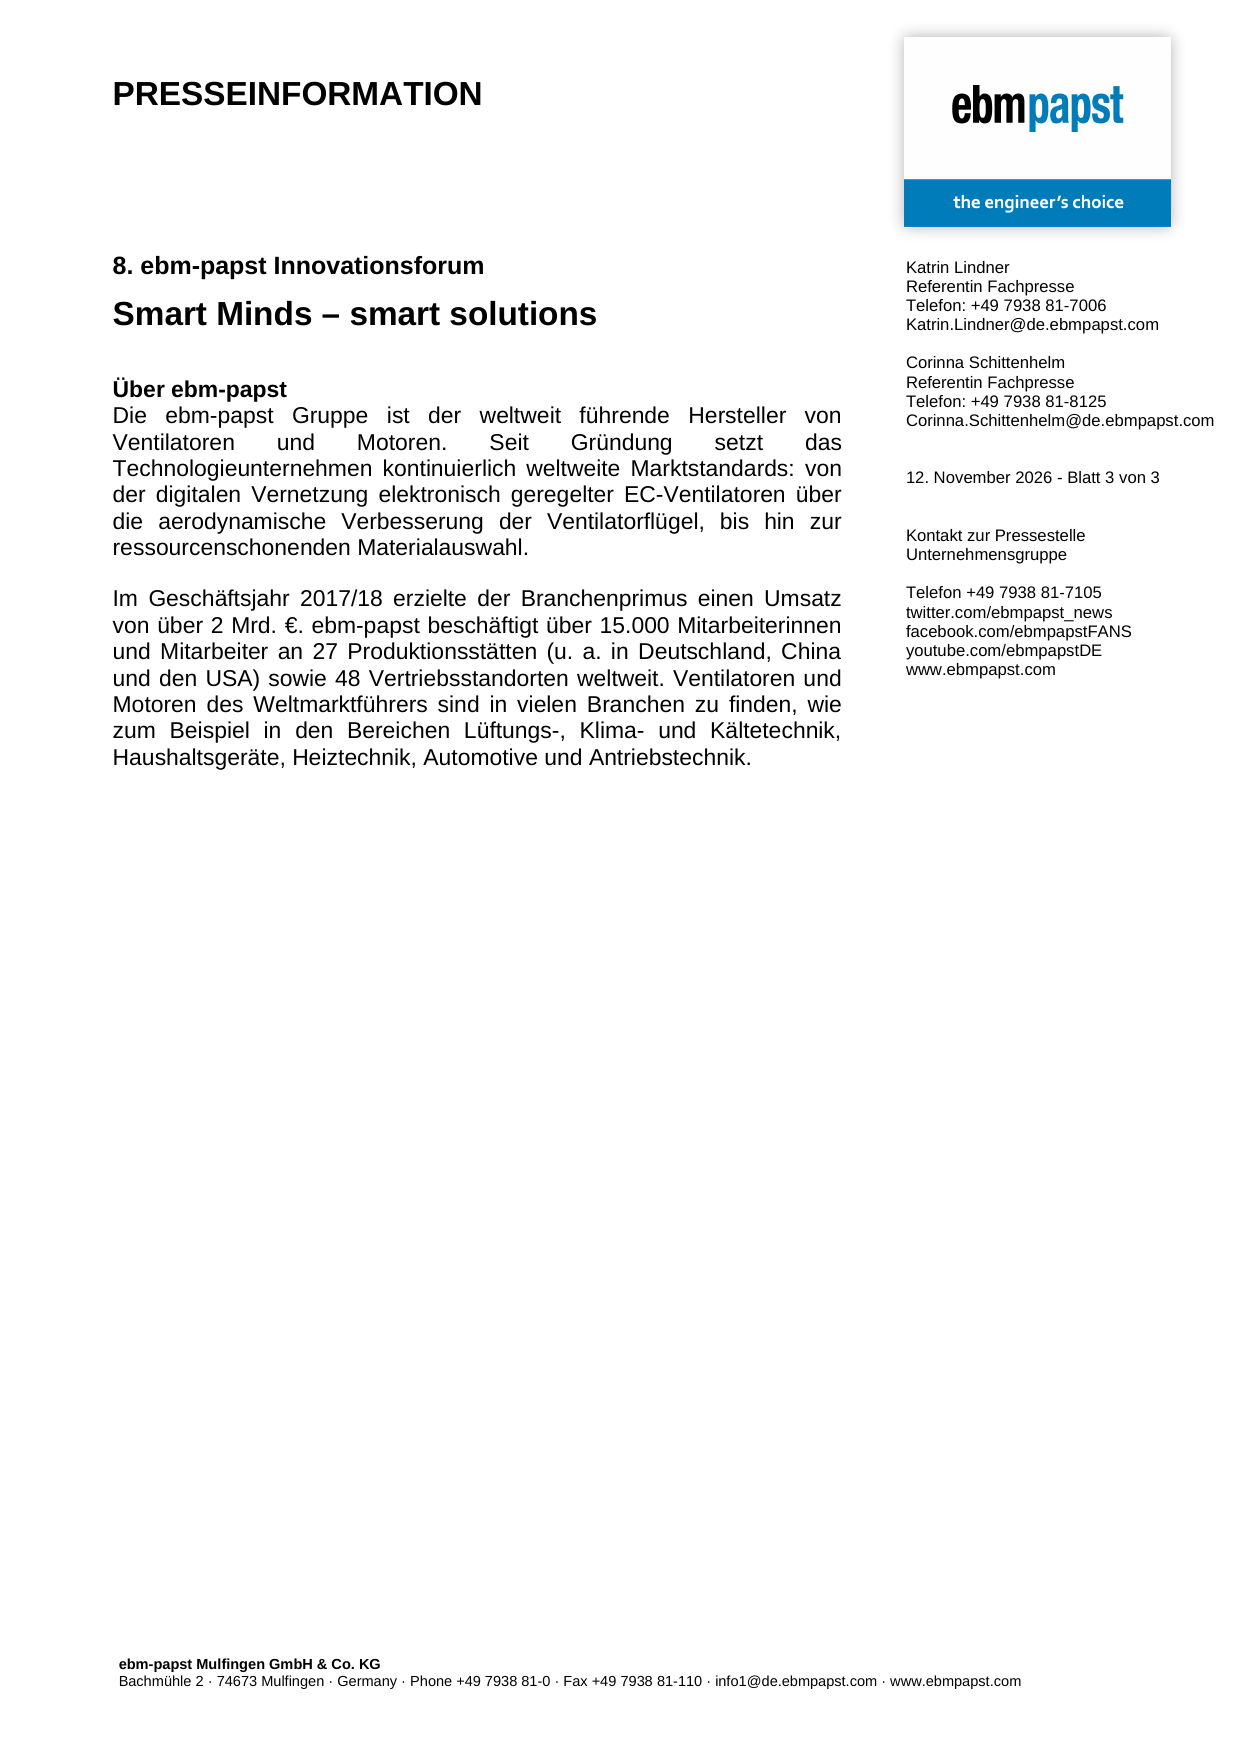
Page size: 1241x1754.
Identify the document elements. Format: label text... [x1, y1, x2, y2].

subtitle Über ebm-papst [112, 376, 842, 402]
subtitle Im Geschäftsjahr 2017/18 erzielte der Branchenprimus einen Umsatz von über 2 Mrd. €. ebm-papst beschäftigt über 15.000 Mitarbeiterinnen und Mitarbeiter an 27 Produktionsstätten (u. a. in Deutschland, China und den USA) sowie 48 Vertriebsstandorten weltweit. Ventilatoren und Motoren des Weltmarktführers sind in vielen Branchen zu finden, wie zum Beispiel in den Bereichen Lüftungs-, Klima- und Kältetechnik, Haushaltsgeräte, Heiztechnik, Automotive und Antriebstechnik. [112, 585, 842, 770]
subtitle Die ebm-papst Gruppe ist der weltweit führende Hersteller von Ventilatoren und Motoren. Seit Gründung setzt das Technologieunternehmen kontinuierlich weltweite Marktstandards: von der digitalen Vernetzung elektronisch geregelter EC-Ventilatoren über die aerodynamische Verbesserung der Ventilatorflügel, bis hin zur ressourcenschonenden Materialauswahl. [112, 402, 842, 560]
picture [881, 14, 1194, 250]
